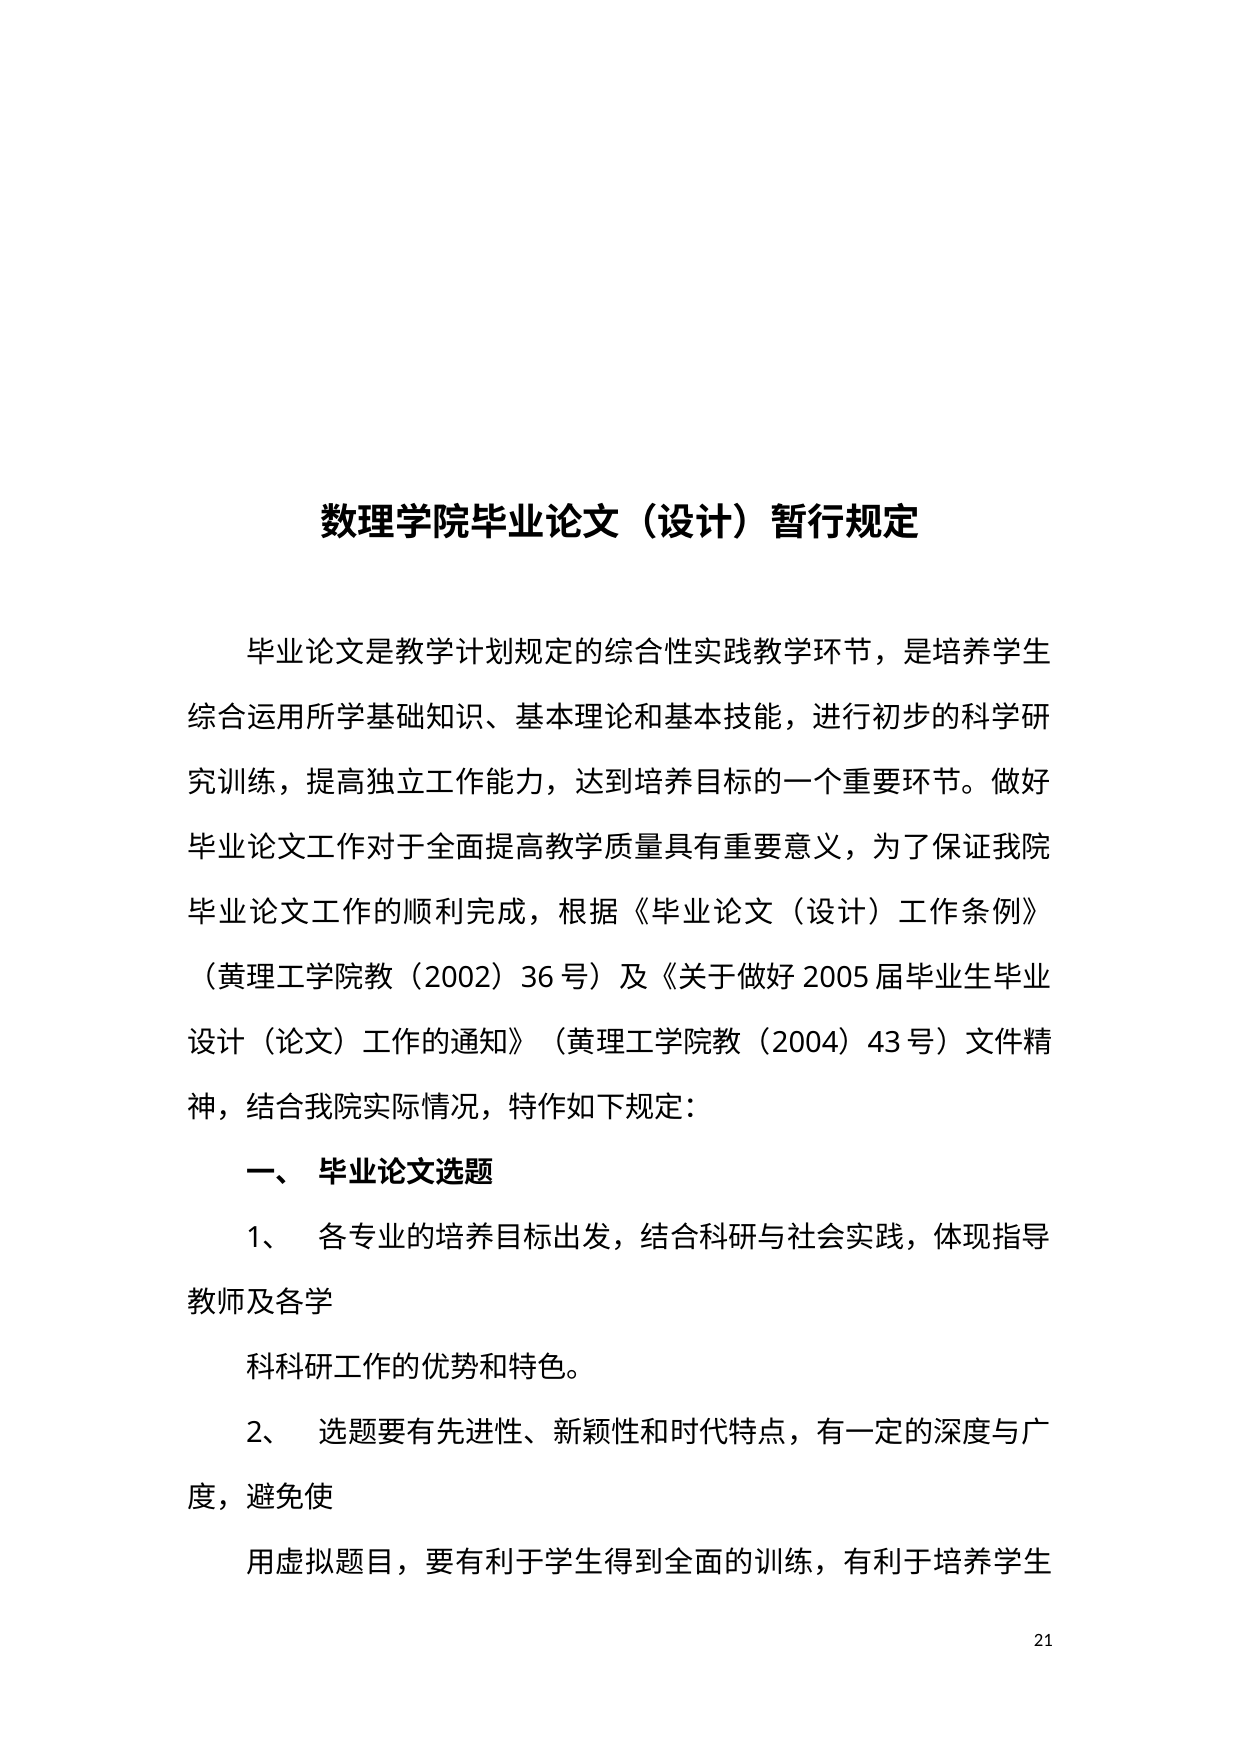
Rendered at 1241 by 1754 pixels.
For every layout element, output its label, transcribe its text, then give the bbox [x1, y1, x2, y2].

list 各专业的培养目标出发，结合科研与社会实践，体现指导教师及各学 [187, 1202, 1053, 1332]
list 毕业论文选题 [187, 1137, 1053, 1202]
text 数理学院毕业论文（设计）暂行规定 [187, 487, 1053, 552]
text 毕业论文是教学计划规定的综合性实践教学环节，是培养学生综合运用所学基础知识、基本理论和基本技能，进行初步的科学研究训练，提高独立工作能力，达到培养目标的一个重要环节。做好毕业论文工作对于全面提高教学质量具有重要意义，为了保证我院毕业论文工作的顺利完成，根据《毕业论文（设计）工作条例》（黄理工学院教（2002）36号）及《关于做好2005届毕业生毕业设计（论文）工作的通知》（黄理工学院教（2004）43号）文件精神，结合我院实际情况，特作如下规定： [187, 617, 1053, 1137]
list 选题要有先进性、新颖性和时代特点，有一定的深度与广度，避免使 [187, 1397, 1053, 1527]
text 科科研工作的优势和特色。 [187, 1332, 1053, 1397]
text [187, 1527, 1053, 1592]
